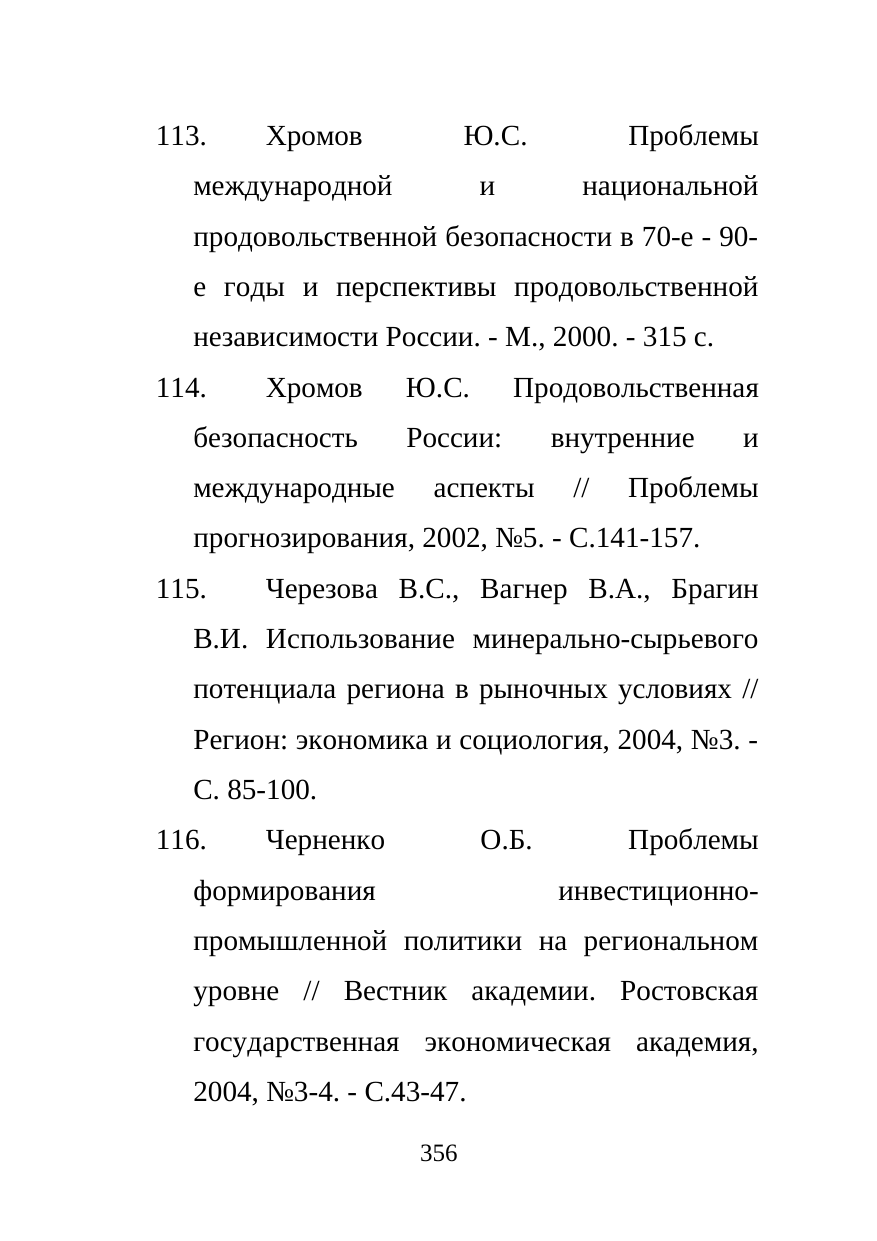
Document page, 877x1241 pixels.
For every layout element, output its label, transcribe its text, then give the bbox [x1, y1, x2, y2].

list Хромов Ю.С. Продовольственная безопасность России: внутренние и международные аспекты // Проблемы прогнозирования, 2002, №5. - С.141-157. [156, 370, 759, 554]
list Черезова В.С., Вагнер В.А., Брагин В.И. Использование минерально-сырьевого потенциала региона в рыночных условиях // Регион: экономика и социология, 2004, №3. - С. 85-100. [156, 571, 759, 806]
list Хромов Ю.С. Проблемы международной и национальной продовольственной безопасности в 70-е - 90-е годы и перспективы продовольственной независимости России. - М., 2000. - 315 с. [156, 118, 759, 353]
list Черненко О.Б. Проблемы формирования инвестиционно-промышленной политики на региональном уровне // Вестник академии. Ростовская государственная экономическая академия, 2004, №3-4. - С.43-47. [156, 822, 759, 1108]
